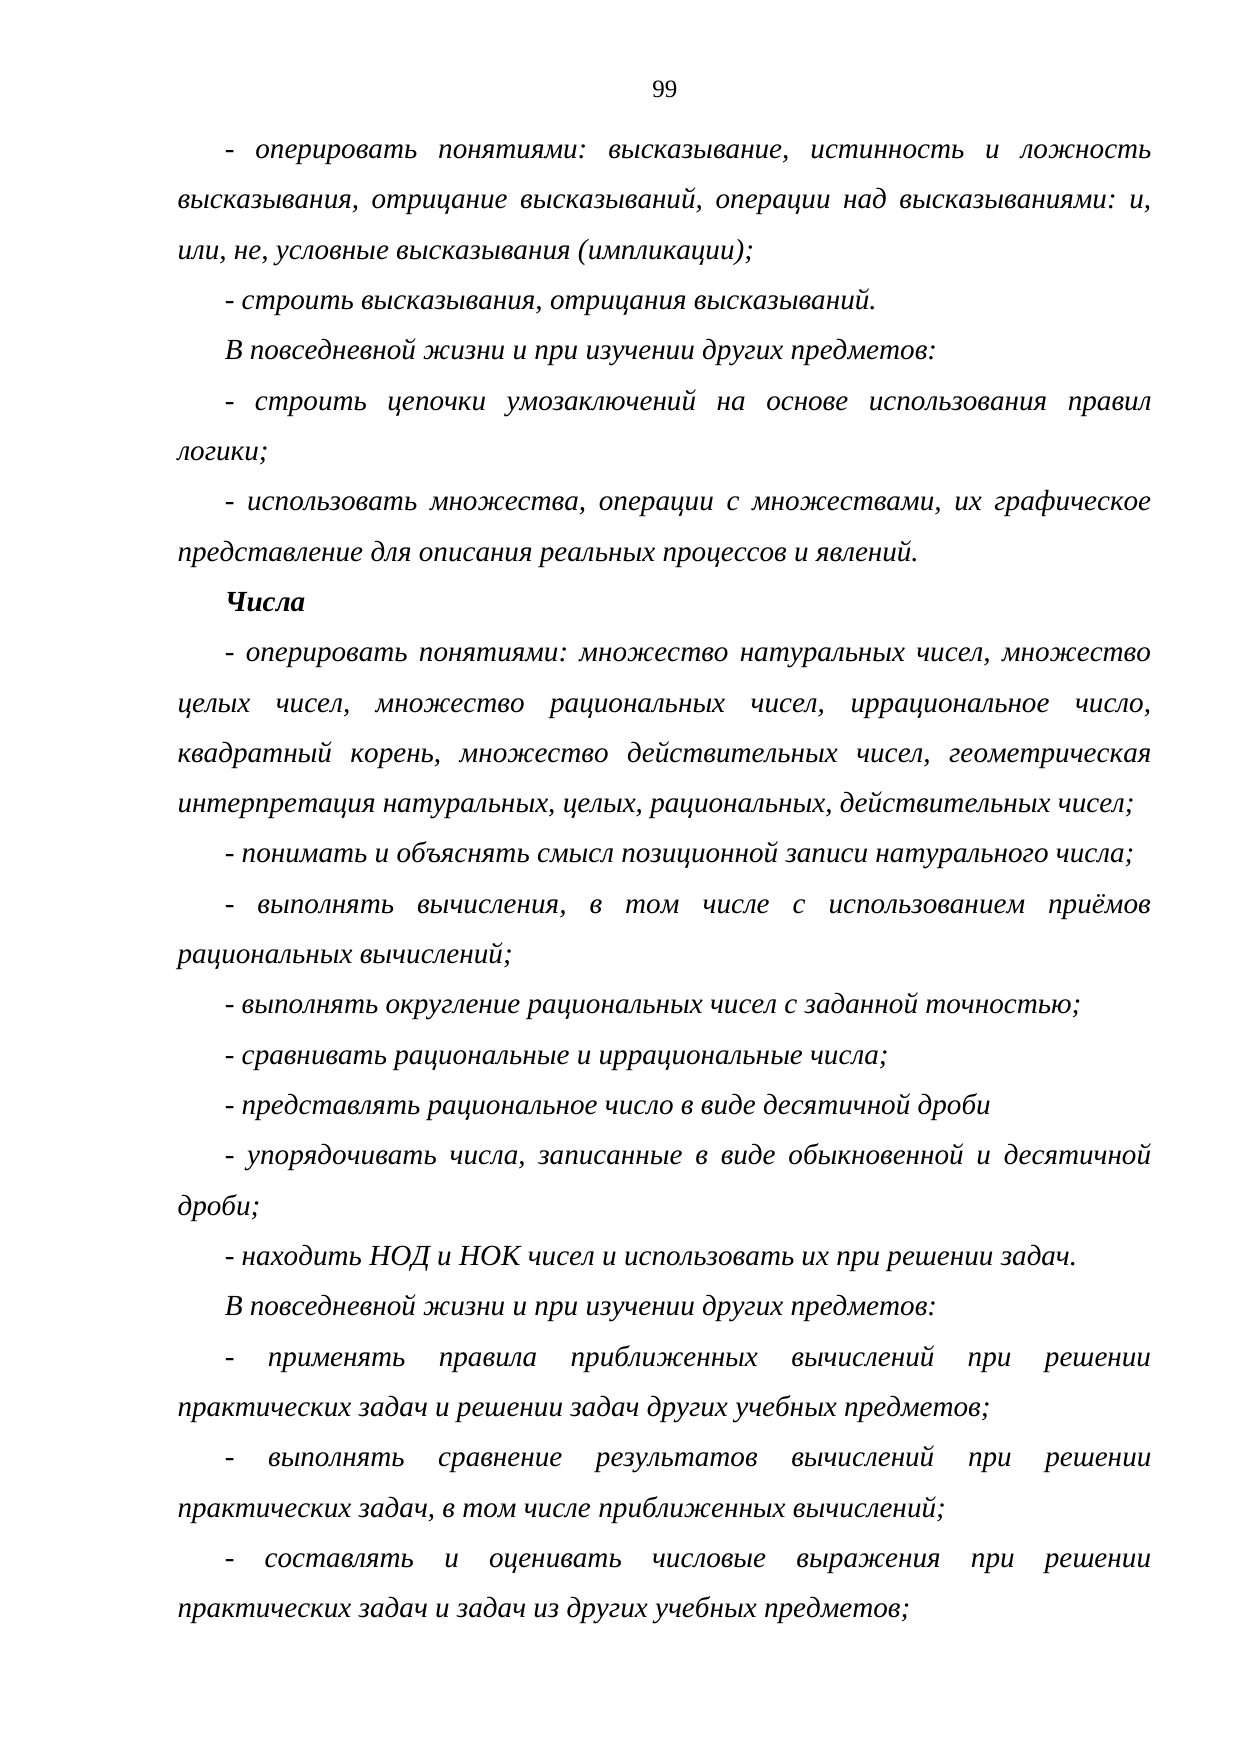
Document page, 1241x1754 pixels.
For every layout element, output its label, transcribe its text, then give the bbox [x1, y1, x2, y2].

text - выполнять сравнение результатов вычислений при решении практических задач, в том числе приближенных вычислений; [177, 1439, 1152, 1523]
text - оперировать понятиями: высказывание, истинность и ложность высказывания, отрицание высказываний, операции над высказываниями: и, или, не, условные высказывания (импликации); [177, 131, 1152, 265]
text В повседневной жизни и при изучении других предметов: [177, 1288, 1152, 1322]
text - строить высказывания, отрицания высказываний. [177, 282, 1152, 316]
text В повседневной жизни и при изучении других предметов: [177, 332, 1152, 366]
text - составлять и оценивать числовые выражения при решении практических задач и задач из других учебных предметов; [177, 1540, 1152, 1624]
text - упорядочивать числа, записанные в виде обыкновенной и десятичной дроби; [177, 1137, 1152, 1221]
text - применять правила приближенных вычислений при решении практических задач и решении задач других учебных предметов; [177, 1339, 1152, 1423]
text - строить цепочки умозаключений на основе использования правил логики; [177, 383, 1152, 467]
text - оперировать понятиями: множество натуральных чисел, множество целых чисел, множество рациональных чисел, иррациональное число, квадратный корень, множество действительных чисел, геометрическая интерпретация натуральных, целых, рациональных, действительных чисел; [177, 634, 1152, 819]
text Числа [177, 584, 1152, 618]
text - сравнивать рациональные и иррациональные числа; [177, 1037, 1152, 1070]
text - понимать и объяснять смысл позиционной записи натурального числа; [177, 836, 1152, 869]
text - выполнять округление рациональных чисел с заданной точностью; [177, 987, 1152, 1020]
text - находить НОД и НОК чисел и использовать их при решении задач. [177, 1238, 1152, 1272]
text - использовать множества, операции с множествами, их графическое представление для описания реальных процессов и явлений. [177, 483, 1152, 567]
text - выполнять вычисления, в том числе с использованием приёмов рациональных вычислений; [177, 886, 1152, 970]
text - представлять рациональное число в виде десятичной дроби [177, 1087, 1152, 1121]
